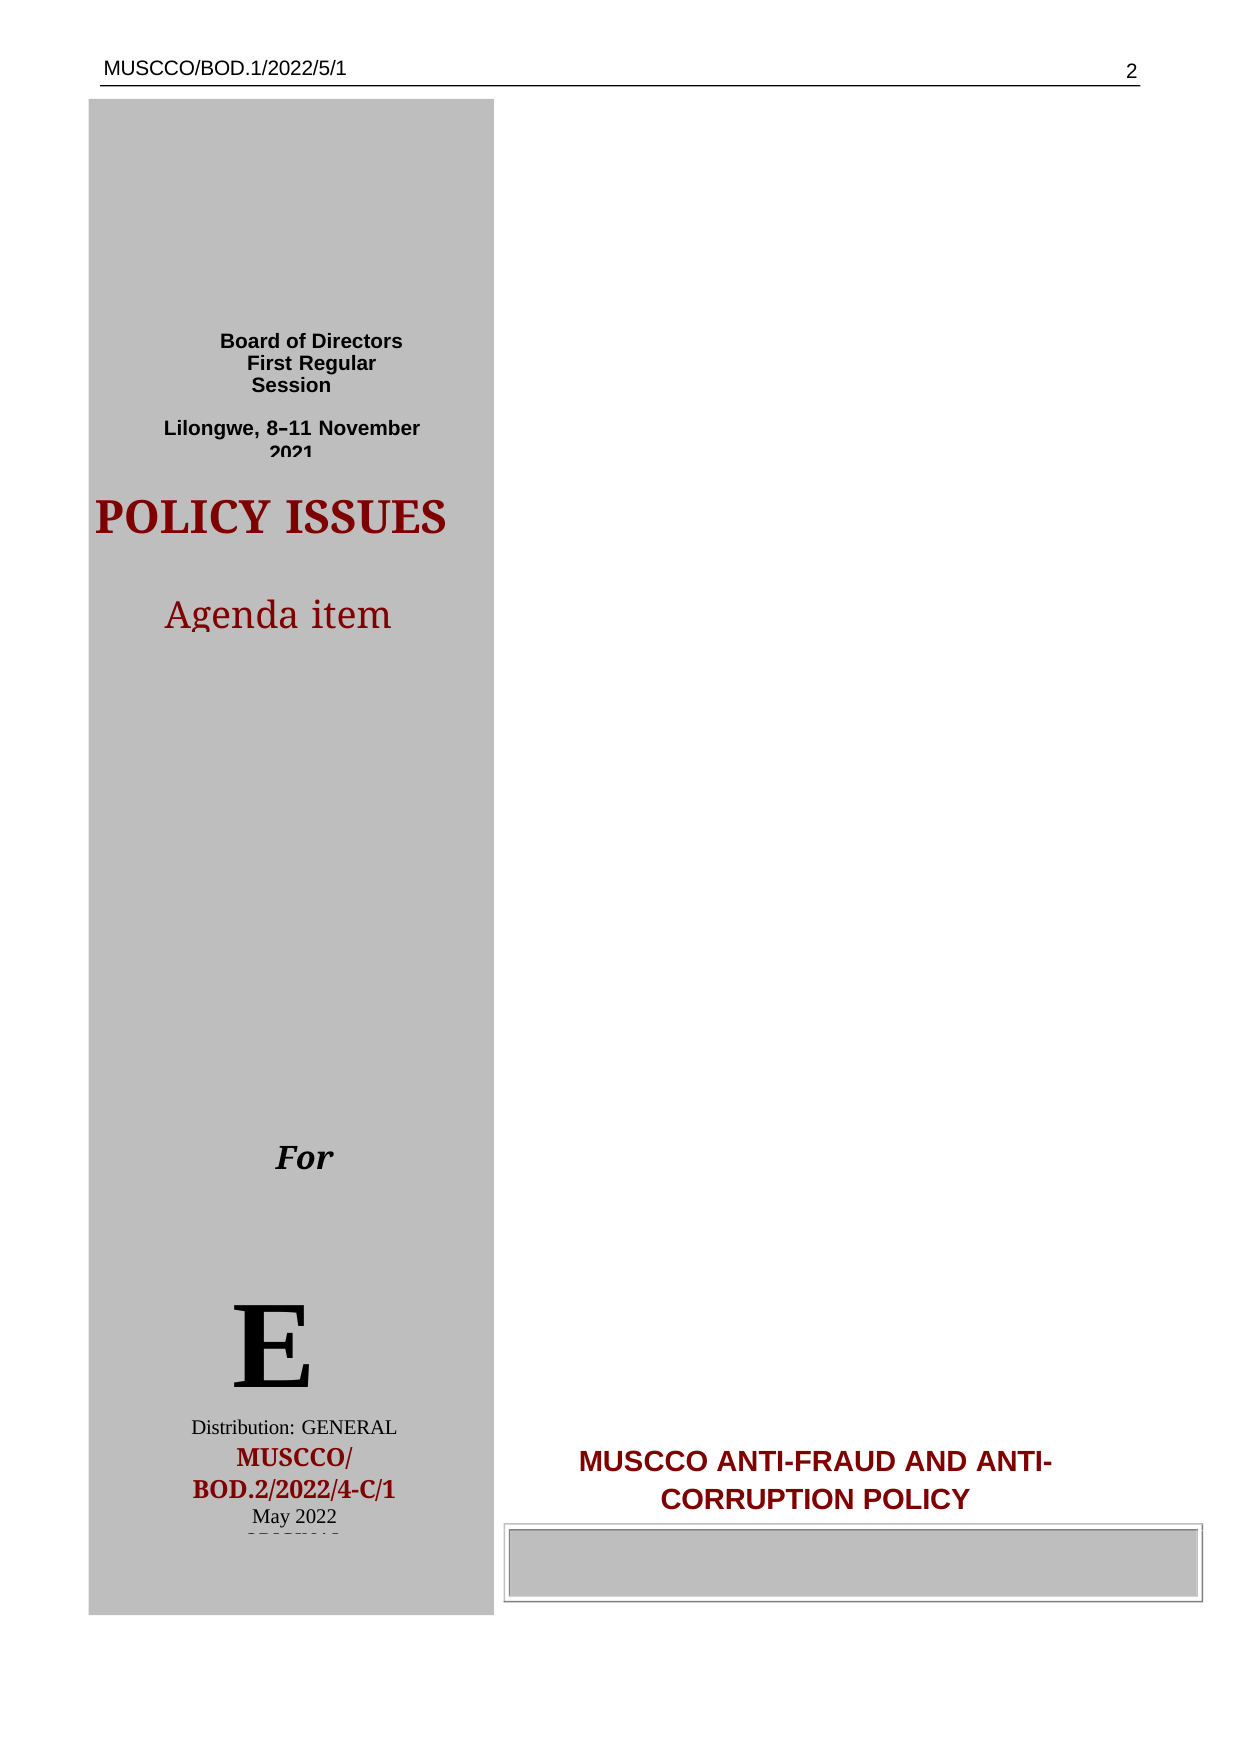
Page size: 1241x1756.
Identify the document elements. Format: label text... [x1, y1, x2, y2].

text MUSCCO ANTI-FRAUD AND ANTI-CORRUPTION POLICY [544, 1444, 1087, 1516]
